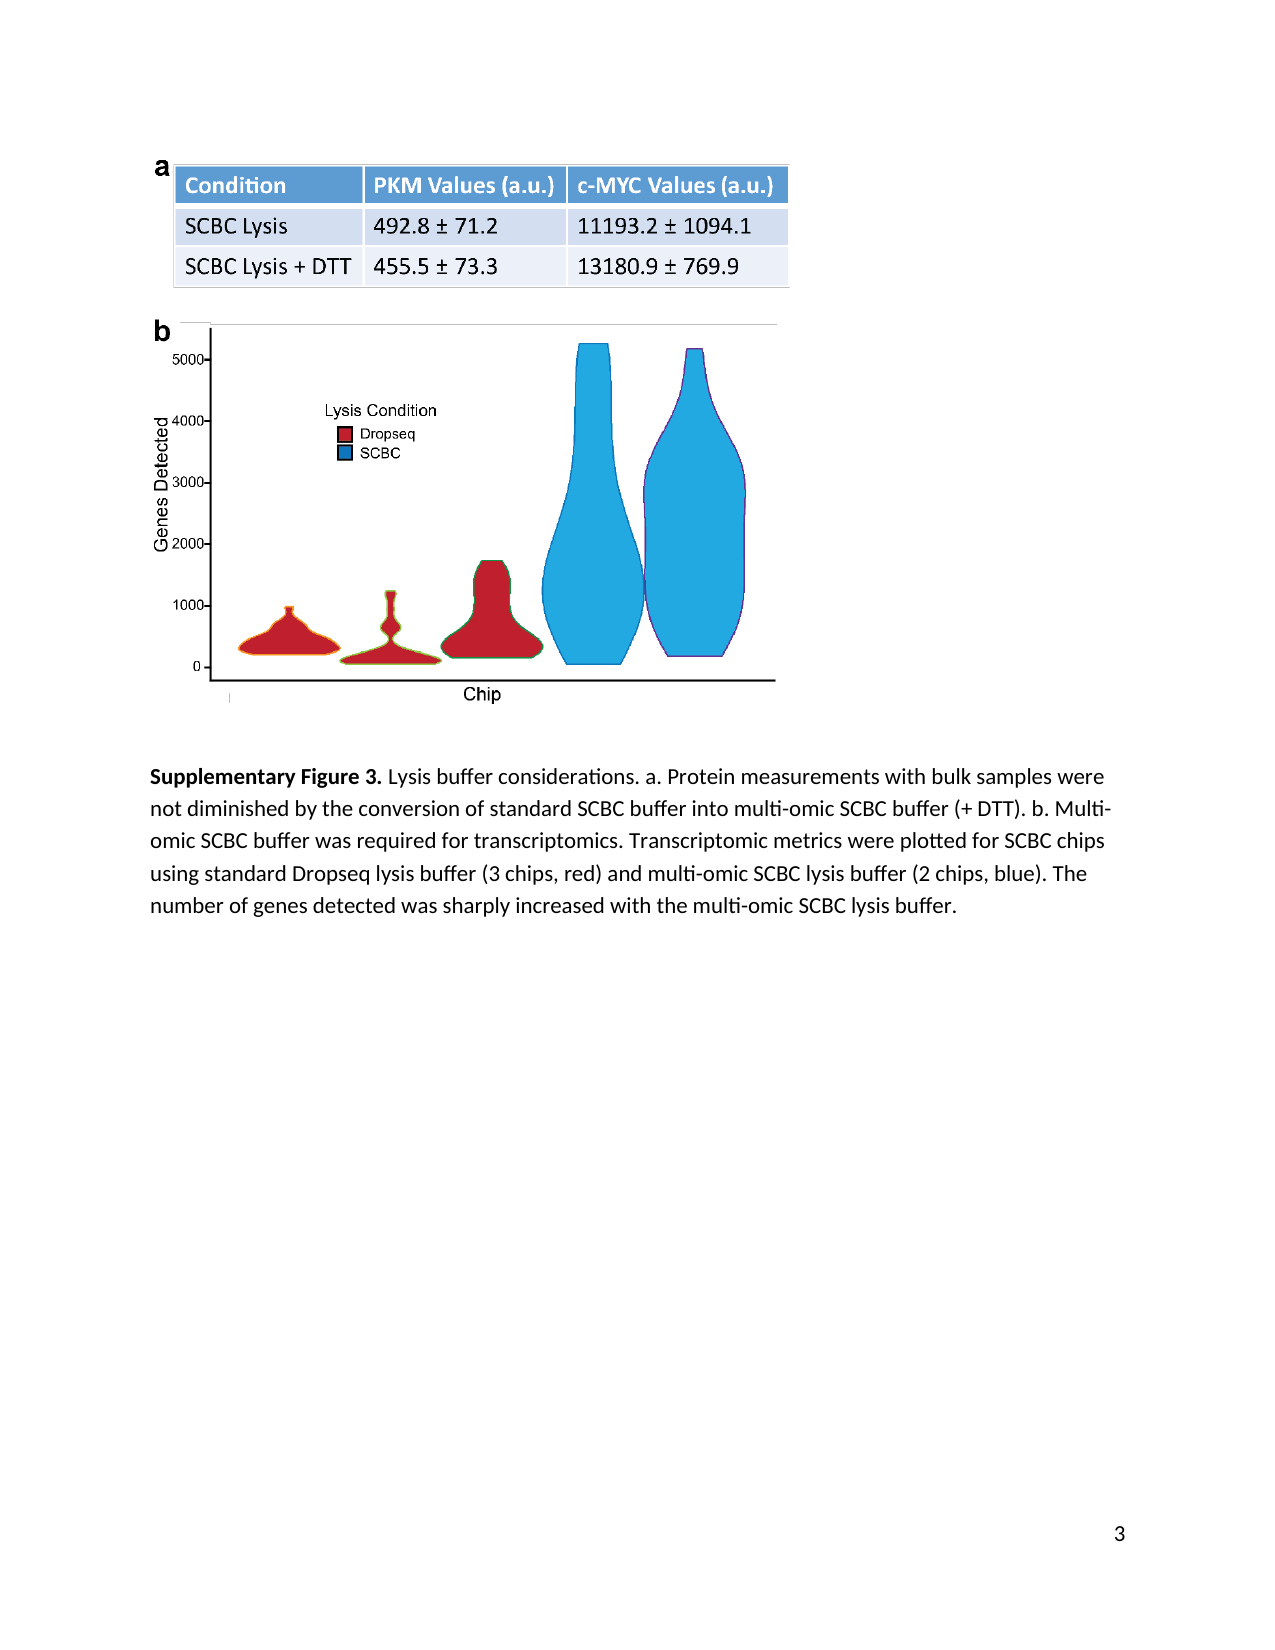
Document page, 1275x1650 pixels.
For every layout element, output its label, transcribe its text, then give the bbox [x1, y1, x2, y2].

picture [150, 150, 805, 718]
text Supplementary Figure 3. Lysis buffer considerations. a. Protein measurements with bulk samples were not diminished by the conversion of standard SCBC buffer into multi-omic SCBC buffer (+ DTT). b. Multi-omic SCBC buffer was required for transcriptomics. Transcriptomic metrics were plotted for SCBC chips using standard Dropseq lysis buffer (3 chips, red) and multi-omic SCBC lysis buffer (2 chips, blue). The number of genes detected was sharply increased with the multi-omic SCBC lysis buffer. [150, 762, 1125, 919]
